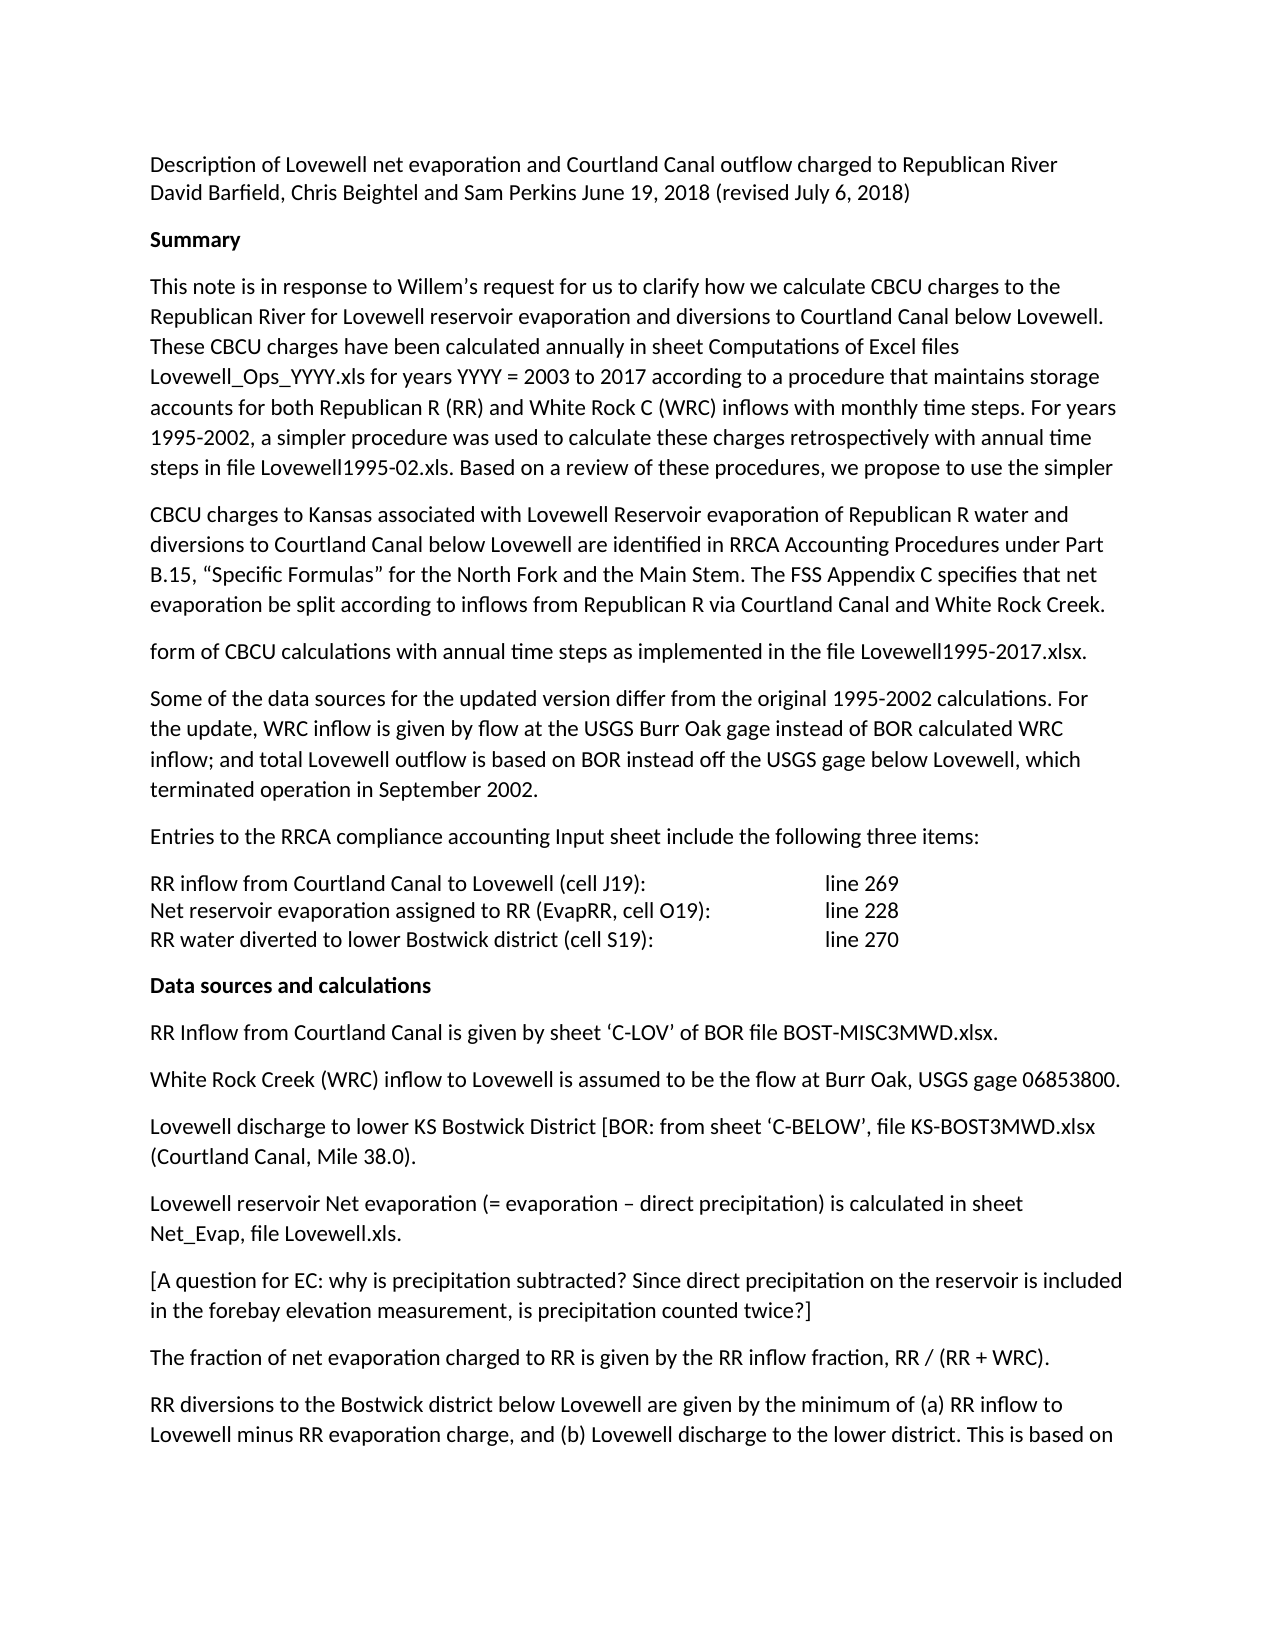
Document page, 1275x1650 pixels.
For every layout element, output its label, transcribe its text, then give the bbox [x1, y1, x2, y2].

text RR inflow from Courtland Canal to Lovewell (cell J19): line 269 [150, 869, 1125, 897]
text White Rock Creek (WRC) inflow to Lovewell is assumed to be the flow at Burr Oak, USGS gage 06853800. [150, 1065, 1125, 1093]
text Net reservoir evaporation assigned to RR (EvapRR, cell O19): line 228 [150, 897, 1125, 925]
text This note is in response to Willem’s request for us to clarify how we calculate CBCU charges to the Republican River for Lovewell reservoir evaporation and diversions to Courtland Canal below Lovewell. These CBCU charges have been calculated annually in sheet Computations of Excel files Lovewell_Ops_YYYY.xls for years YYYY = 2003 to 2017 according to a procedure that maintains storage accounts for both Republican R (RR) and White Rock C (WRC) inflows with monthly time steps. For years 1995-2002, a simpler procedure was used to calculate these charges retrospectively with annual time steps in file Lovewell1995-02.xls. Based on a review of these procedures, we propose to use the simpler [150, 272, 1125, 481]
text Data sources and calculations [150, 972, 1125, 999]
text Entries to the RRCA compliance accounting Input sheet include the following three items: [150, 822, 1125, 850]
text David Barfield, Chris Beightel and Sam Perkins June 19, 2018 (revised July 6, 2018) [150, 178, 1125, 206]
text Description of Lovewell net evaporation and Courtland Canal outflow charged to Republican River [150, 150, 1125, 178]
text RR water diverted to lower Bostwick district (cell S19): line 270 [150, 925, 1125, 953]
text Lovewell reservoir Net evaporation (= evaporation – direct precipitation) is calculated in sheet Net_Evap, file Lovewell.xls. [150, 1189, 1125, 1247]
text Lovewell discharge to lower KS Bostwick District [BOR: from sheet ‘C-BELOW’, file KS-BOST3MWD.xlsx (Courtland Canal, Mile 38.0). [150, 1112, 1125, 1170]
text RR Inflow from Courtland Canal is given by sheet ‘C-LOV’ of BOR file BOST-MISC3MWD.xlsx. [150, 1018, 1125, 1046]
text form of CBCU calculations with annual time steps as implemented in the file Lovewell1995-2017.xlsx. [150, 637, 1125, 665]
text The fraction of net evaporation charged to RR is given by the RR inflow fraction, RR / (RR + WRC). [150, 1343, 1125, 1371]
text [A question for EC: why is precipitation subtracted? Since direct precipitation on the reservoir is included in the forebay elevation measurement, is precipitation counted twice?] [150, 1266, 1125, 1324]
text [150, 1390, 1125, 1448]
text Summary [150, 225, 1125, 253]
text Some of the data sources for the updated version differ from the original 1995-2002 calculations. For the update, WRC inflow is given by flow at the USGS Burr Oak gage instead of BOR calculated WRC inflow; and total Lovewell outflow is based on BOR instead off the USGS gage below Lovewell, which terminated operation in September 2002. [150, 684, 1125, 803]
text CBCU charges to Kansas associated with Lovewell Reservoir evaporation of Republican R water and diversions to Courtland Canal below Lovewell are identified in RRCA Accounting Procedures under Part B.15, “Specific Formulas” for the North Fork and the Main Stem. The FSS Appendix C specifies that net evaporation be split according to inflows from Republican R via Courtland Canal and White Rock Creek. [150, 500, 1125, 618]
